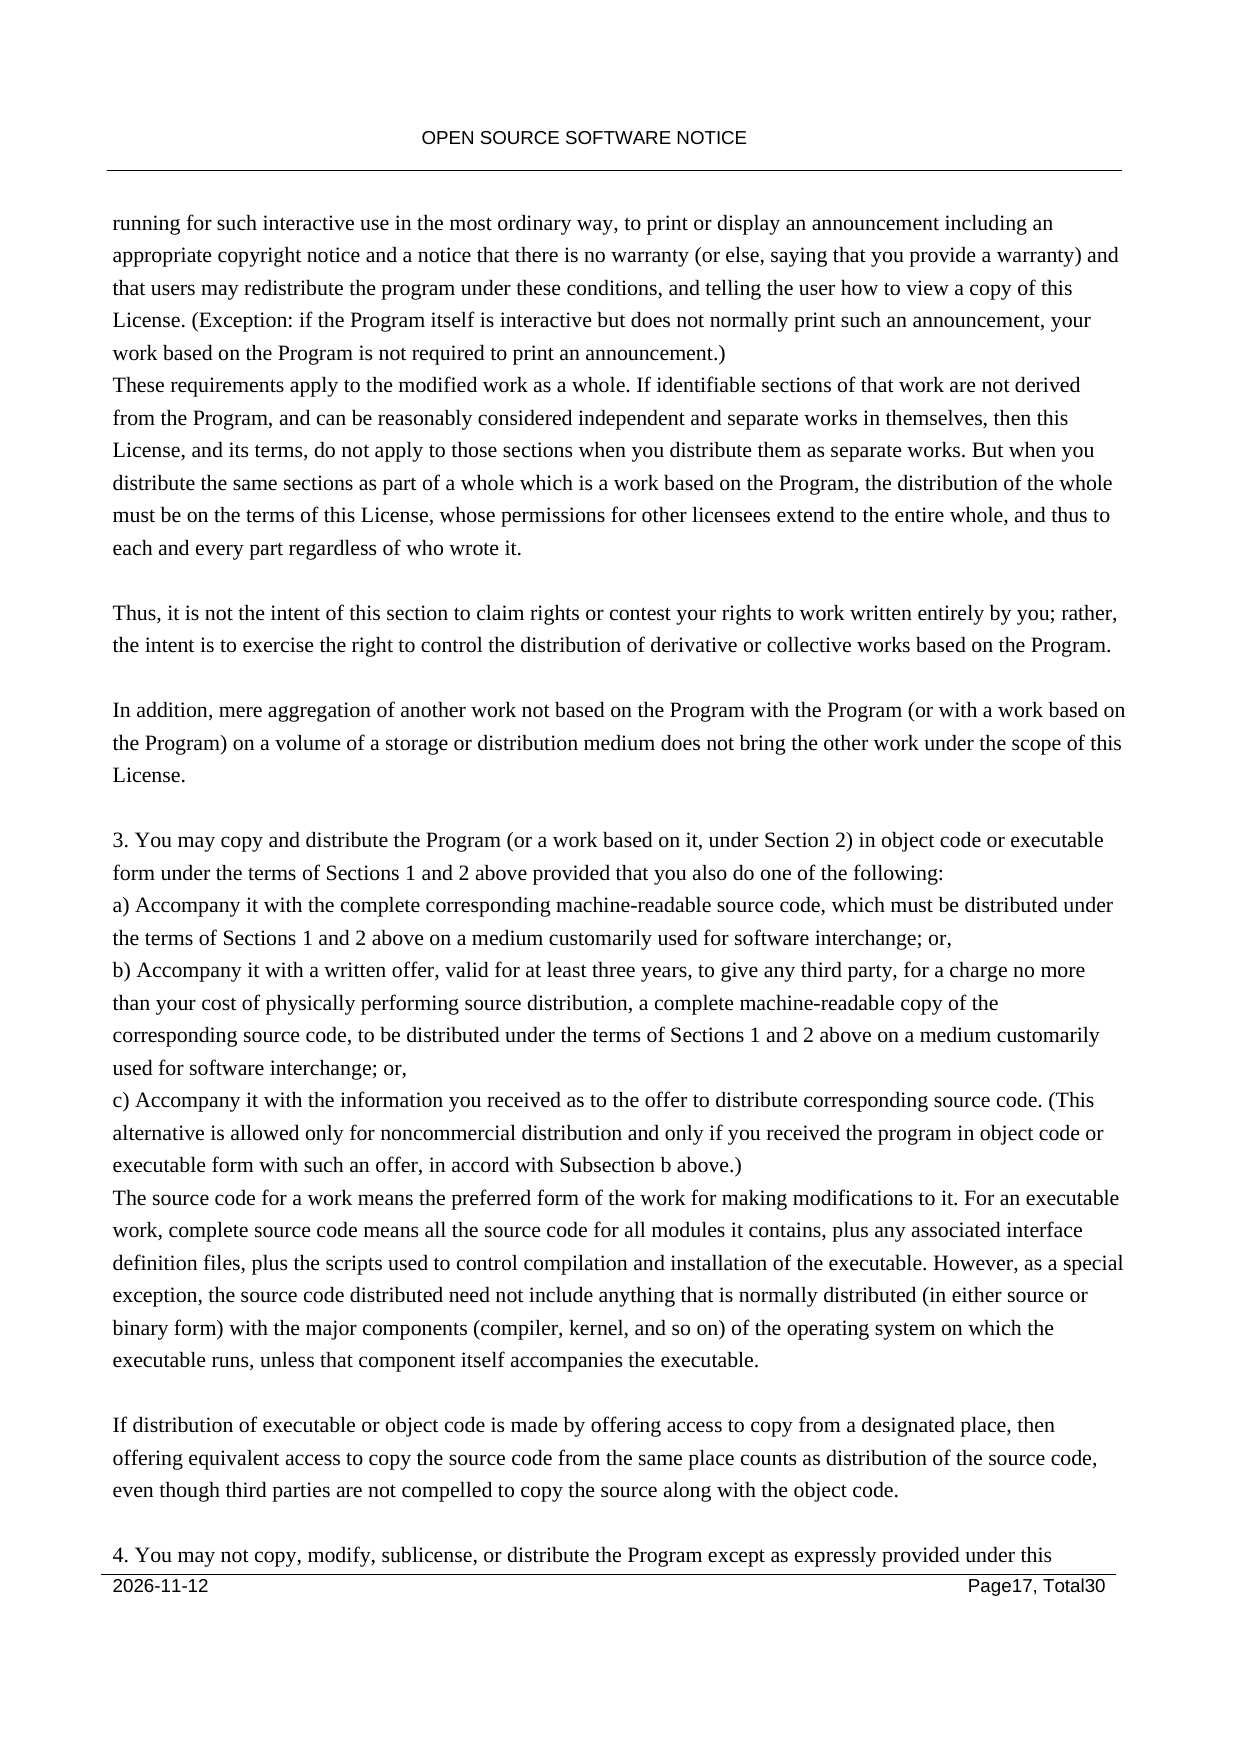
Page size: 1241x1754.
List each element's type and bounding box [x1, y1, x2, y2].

text [112, 206, 1128, 1571]
